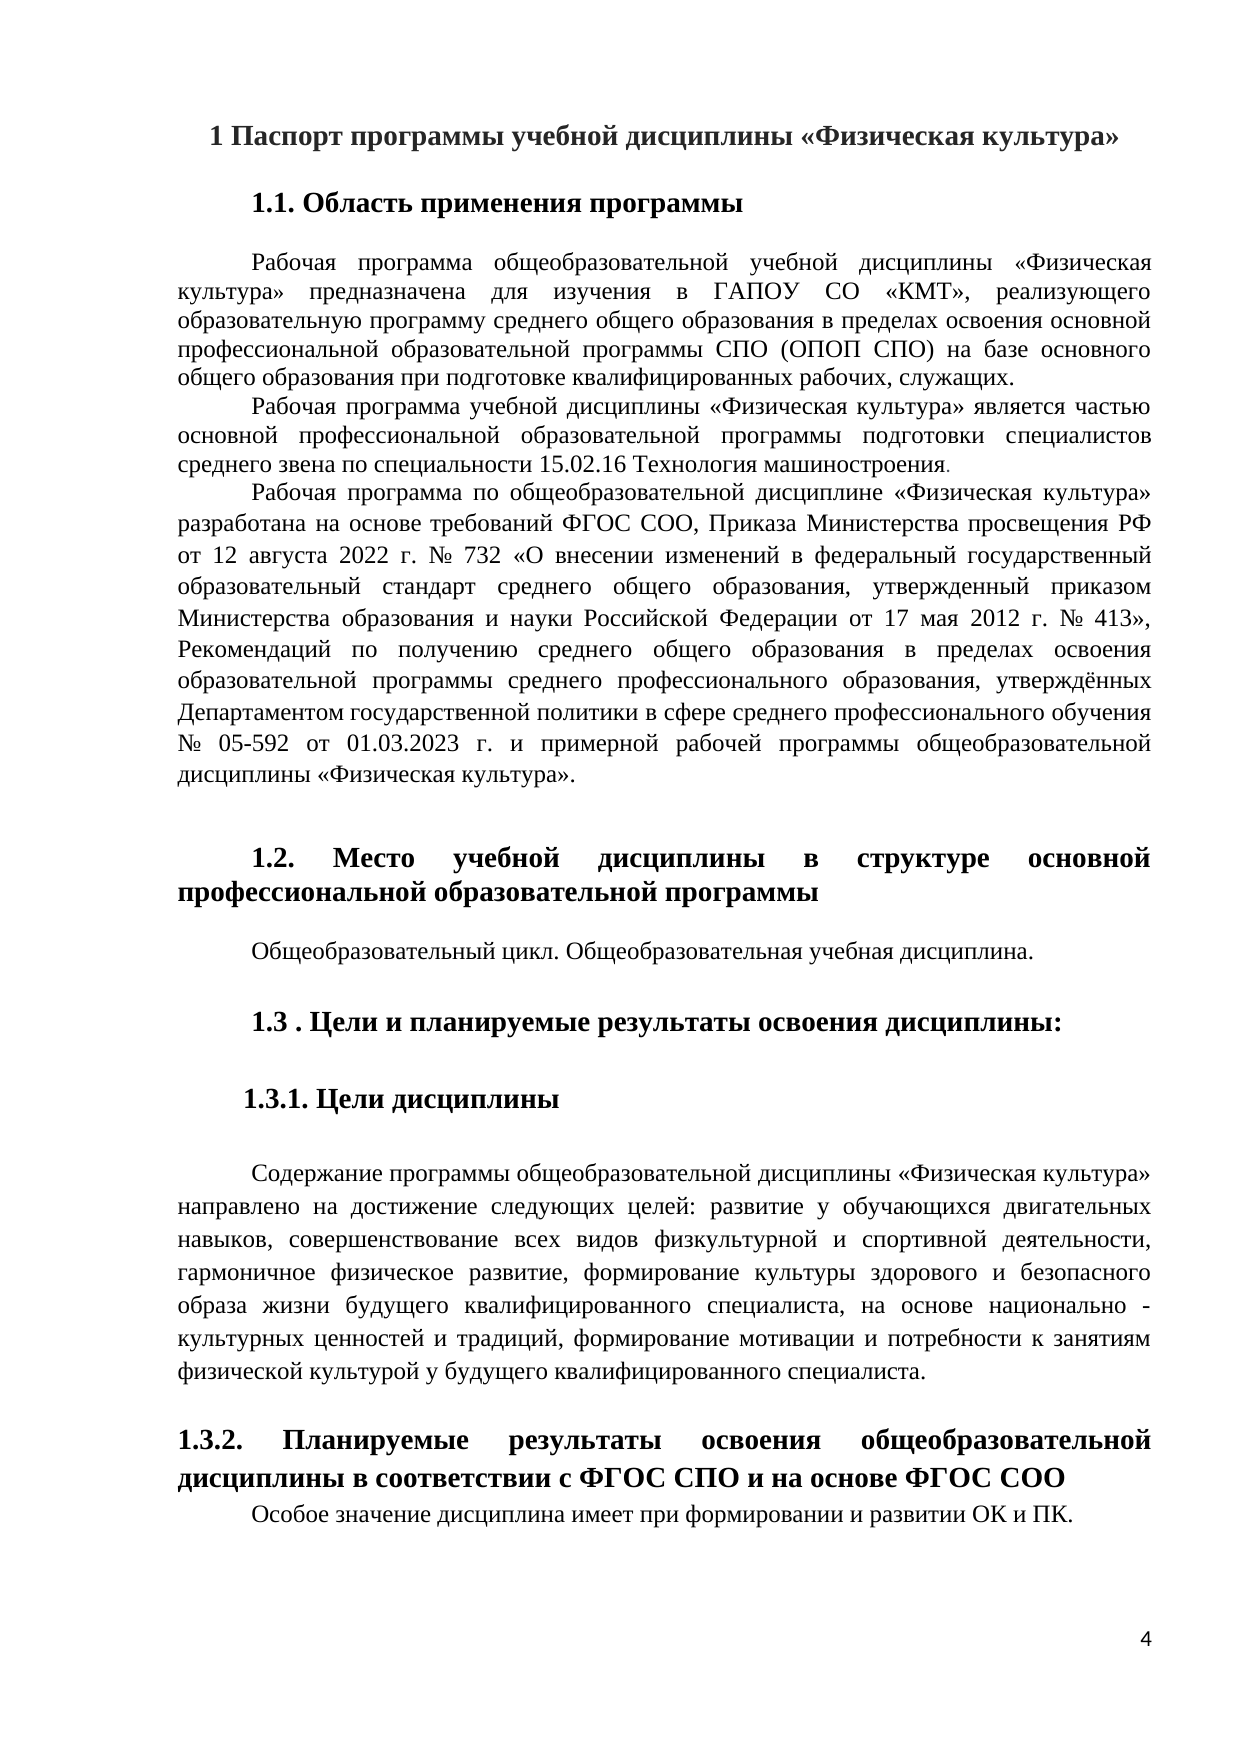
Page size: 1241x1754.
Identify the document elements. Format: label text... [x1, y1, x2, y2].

list Общеобразовательный цикл. Общеобразовательная учебная дисциплина. [177, 936, 1152, 965]
text Содержание программы общеобразовательной дисциплины «Физическая культура» направлено на достижение следующих целей: развитие у обучающихся двигательных навыков, совершенствование всех видов физкультурной и спортивной деятельности, гармоничное физическое развитие, формирование культуры здорового и безопасного образа жизни будущего квалифицированного специалиста, на основе национально - культурных ценностей и традиций, формирование мотивации и потребности к занятиям физической культурой у будущего квалифицированного специалиста. [177, 1158, 1152, 1385]
text 1.3.2. Планируемые результаты освоения общеобразовательной дисциплины в соответствии с ФГОС СПО и на основе ФГОС СОО [177, 1422, 1152, 1494]
list Рабочая программа учебной дисциплины «Физическая культура» является частью основной профессиональной образовательной программы подготовки специалистов среднего звена по специальности 15.02.16 Технология машиностроения. [177, 391, 1152, 477]
list 1.2. Место учебной дисциплины в структуре основной профессиональной образовательной программы [177, 841, 1152, 908]
text Рабочая программа по общеобразовательной дисциплине «Физическая культура» разработана на основе требований ФГОС СОО, Приказа Министерства просвещения РФ от 12 августа 2022 г. № 732 «О внесении изменений в федеральный государственный образовательный стандарт среднего общего образования, утвержденный приказом Министерства образования и науки Российской Федерации от 17 мая 2012 г. № 413», Рекомендаций по получению среднего общего образования в пределах освоения образовательной программы среднего профессионального образования, утверждённых Департаментом государственной политики в сфере среднего профессионального обучения № 05-592 от 01.03.2023 г. и примерной рабочей программы общеобразовательной дисциплины «Физическая культура». [177, 477, 1152, 788]
text 1.3 . Цели и планируемые результаты освоения дисциплины: [177, 1004, 1152, 1037]
list Рабочая программа общеобразовательной учебной дисциплины «Физическая культура» предназначена для изучения в ГАПОУ СО «КМТ», реализующего образовательную программу среднего общего образования в пределах освоения основной профессиональной образовательной программы СПО (ОПОП СПО) на базе основного общего образования при подготовке квалифицированных рабочих, служащих. [177, 247, 1152, 391]
text Особое значение дисциплина имеет при формировании и развитии ОК и ПК. [177, 1499, 1152, 1528]
list 1.1. Область применения программы [177, 185, 1152, 219]
text 1.3.1. Цели дисциплины [177, 1081, 1152, 1114]
subtitle 1 Паспорт программы учебной дисциплины «Физическая культура» [177, 118, 1152, 152]
